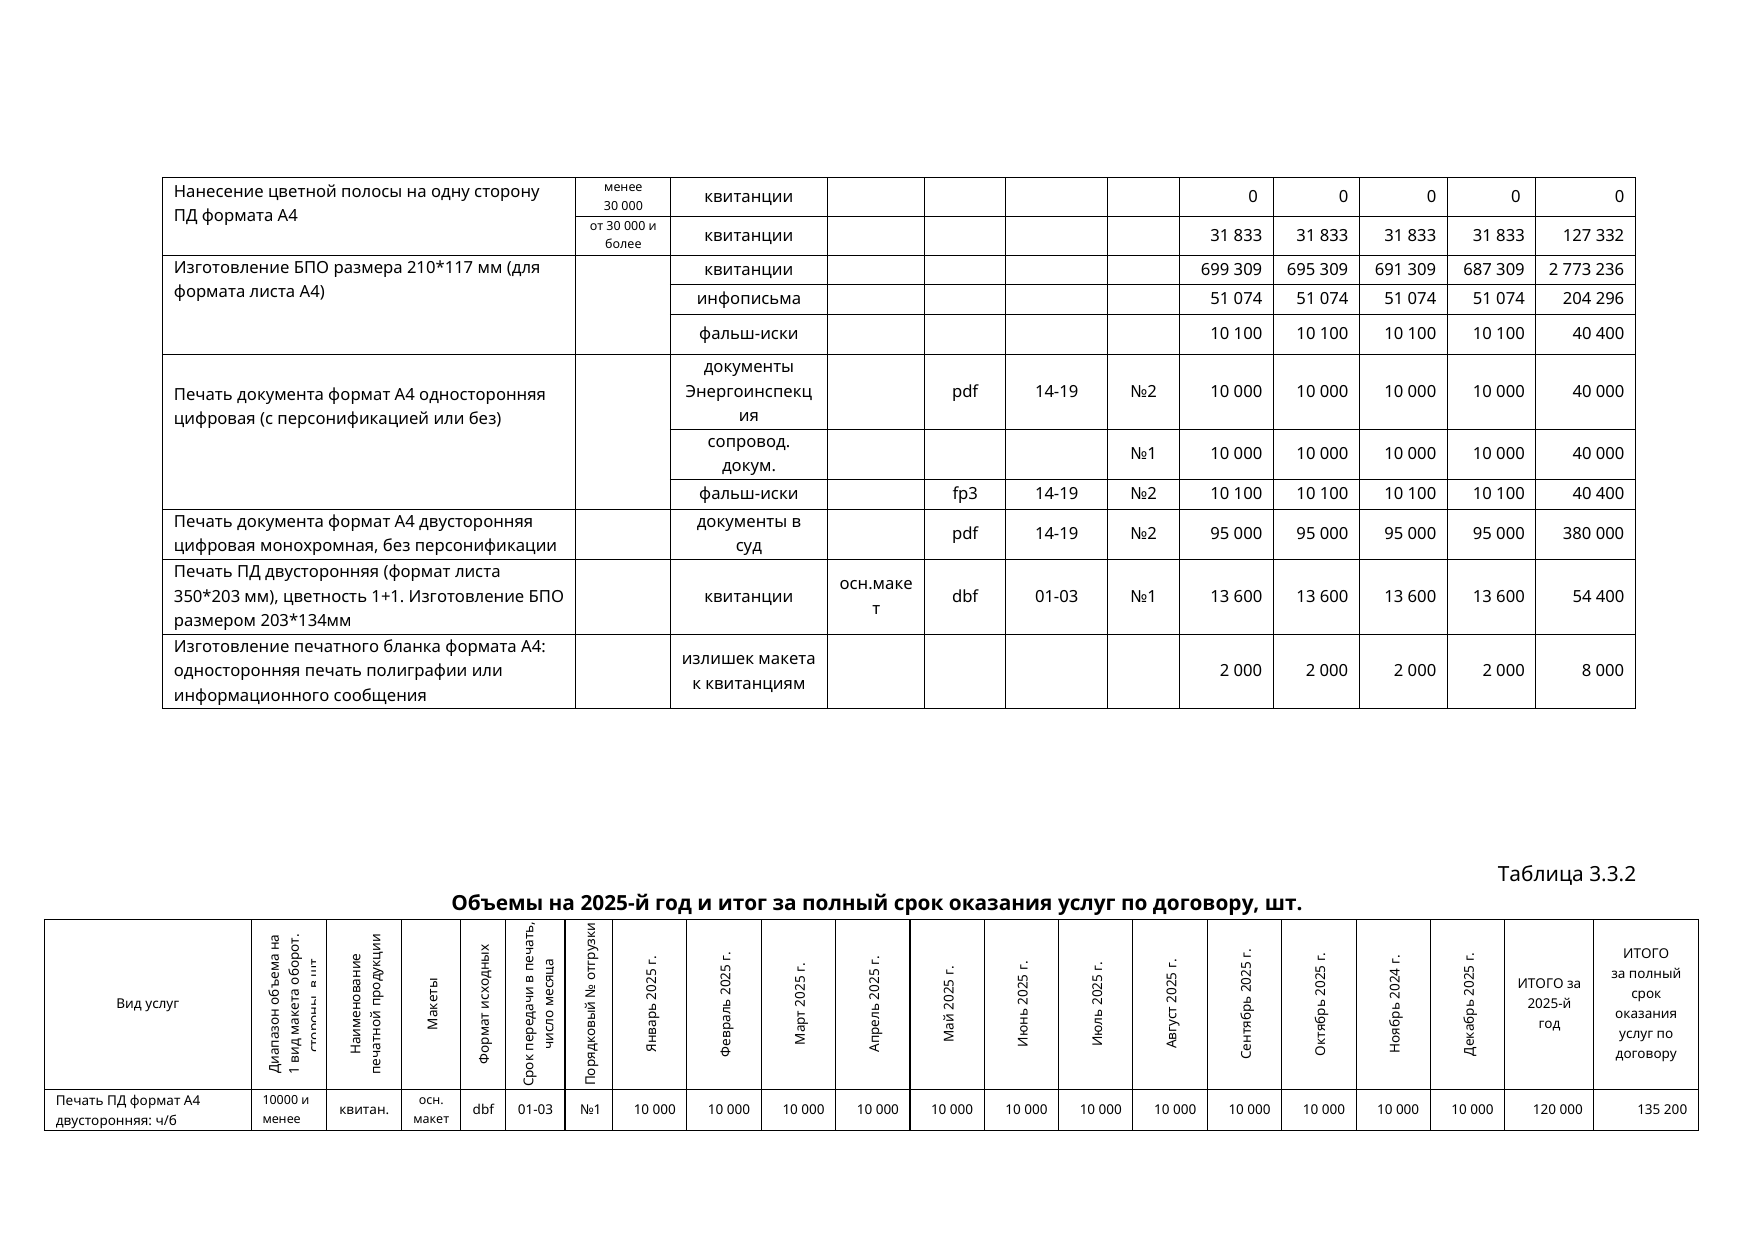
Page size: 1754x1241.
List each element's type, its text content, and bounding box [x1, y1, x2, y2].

table_cell [925, 217, 1005, 254]
table_cell №2 [1108, 355, 1179, 428]
table_cell [1006, 178, 1107, 216]
table_cell [925, 285, 1005, 314]
table_cell 10 000 [1059, 1090, 1132, 1130]
table_cell 51 074 [1448, 285, 1535, 314]
table_cell 13 600 [1360, 560, 1447, 633]
table_cell [1006, 635, 1107, 708]
table_cell 2 000 [1448, 635, 1535, 708]
table_cell от 30 000 и более [576, 217, 670, 254]
table_header Порядковый № отгрузки [566, 920, 612, 1089]
table_cell 0 [1180, 178, 1273, 216]
table_cell [1006, 256, 1107, 284]
table_cell 13 600 [1448, 560, 1535, 633]
table_cell [576, 355, 670, 508]
table_cell 10 000 [1360, 430, 1447, 479]
table_cell 40 400 [1536, 315, 1635, 354]
table_header Октябрь 2025 г. [1282, 920, 1356, 1089]
table_header Март 2025 г. [762, 920, 835, 1089]
text Объемы на 2025-й год и итог за полный срок оказания услуг по договору, шт. [118, 888, 1636, 916]
table_cell Нанесение цветной полосы на одну сторону ПД формата А4 [163, 178, 575, 254]
table_header Июнь 2025 г. [985, 920, 1058, 1089]
table_cell 40 000 [1536, 355, 1635, 428]
table_cell 127 332 [1536, 217, 1635, 254]
table_cell fp3 [925, 480, 1005, 508]
table_cell [828, 355, 924, 428]
table_header Срок передачи в печать, число месяца [506, 920, 564, 1089]
table_cell [1108, 315, 1179, 354]
table_cell 2 773 236 [1536, 256, 1635, 284]
table_cell 120 000 [1505, 1090, 1593, 1130]
table_header Май 2025 г. [911, 920, 984, 1089]
table_cell [828, 430, 924, 479]
table_header Август 2025 г. [1133, 920, 1207, 1089]
table_cell [1108, 178, 1179, 216]
table_cell [925, 430, 1005, 479]
table_cell [576, 560, 670, 633]
table_cell 14-19 [1006, 355, 1107, 428]
table_cell №1 [566, 1090, 612, 1130]
table_cell 10 000 [1357, 1090, 1430, 1130]
table_cell осн.макет [828, 560, 924, 633]
table_cell [576, 256, 670, 354]
table_cell Печать документа формат А4 двусторонняя цифровая монохромная, без персонификации [163, 510, 575, 559]
table_header Декабрь 2025 г. [1431, 920, 1504, 1089]
table_header Сентябрь 2025 г. [1208, 920, 1281, 1089]
table_cell менее 30 000 [576, 178, 670, 216]
table_cell №2 [1108, 510, 1179, 559]
table_cell 10 000 [1282, 1090, 1356, 1130]
table_cell 31 833 [1180, 217, 1273, 254]
table_cell 10 000 [1180, 430, 1273, 479]
table_cell Изготовление БПО размера 210*117 мм (для формата листа А4) [163, 256, 575, 354]
table_cell 2 000 [1274, 635, 1359, 708]
table_cell [925, 635, 1005, 708]
table_header ИТОГО за полный срок оказания услуг по договору [1594, 920, 1698, 1089]
table_cell [576, 510, 670, 559]
table_cell 10 000 [1274, 430, 1359, 479]
table_cell pdf [925, 355, 1005, 428]
table_cell 10 100 [1448, 315, 1535, 354]
table_cell 10 000 [1431, 1090, 1504, 1130]
table_cell dbf [925, 560, 1005, 633]
table_cell 95 000 [1360, 510, 1447, 559]
table_cell 13 600 [1274, 560, 1359, 633]
table_cell [1108, 635, 1179, 708]
table_cell 204 296 [1536, 285, 1635, 314]
table_cell 695 309 [1274, 256, 1359, 284]
table_cell 10 000 [1133, 1090, 1207, 1130]
table_cell 51 074 [1180, 285, 1273, 314]
table_cell [828, 256, 924, 284]
table_cell 10 000 [1180, 355, 1273, 428]
table_cell 2 000 [1360, 635, 1447, 708]
table_cell 31 833 [1360, 217, 1447, 254]
table_cell [1006, 217, 1107, 254]
table_header ИТОГО за 2025-й год [1505, 920, 1593, 1089]
table_cell №1 [1108, 560, 1179, 633]
table_cell 95 000 [1180, 510, 1273, 559]
table_cell [1006, 315, 1107, 354]
table_cell 687 309 [1448, 256, 1535, 284]
table_cell 699 309 [1180, 256, 1273, 284]
table_cell квитанции [671, 178, 827, 216]
table_cell 10 000 [613, 1090, 686, 1130]
table_cell [828, 285, 924, 314]
table_cell 10000 и менее [252, 1090, 326, 1130]
table_cell 13 600 [1180, 560, 1273, 633]
table_cell Изготовление печатного бланка формата А4: односторонняя печать полиграфии или информационного сообщения [163, 635, 575, 708]
table_cell [925, 315, 1005, 354]
table_cell [828, 510, 924, 559]
table_cell 10 000 [687, 1090, 761, 1130]
table_cell 10 000 [911, 1090, 984, 1130]
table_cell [45, 1090, 251, 1130]
table_cell Печать ПД двусторонняя (формат листа 350*203 мм), цветность 1+1. Изготовление БПО размером 203*134мм [163, 560, 575, 633]
table_cell квитанции [671, 217, 827, 254]
table_cell [925, 256, 1005, 284]
table_cell [828, 217, 924, 254]
table_cell 8 000 [1536, 635, 1635, 708]
table_cell 10 000 [1208, 1090, 1281, 1130]
table_cell 10 000 [985, 1090, 1058, 1130]
table_cell [576, 635, 670, 708]
table_cell 31 833 [1274, 217, 1359, 254]
table_cell [828, 178, 924, 216]
table_cell 0 [1274, 178, 1359, 216]
table_cell 51 074 [1360, 285, 1447, 314]
table_header Февраль 2025 г. [687, 920, 761, 1089]
table_cell [925, 178, 1005, 216]
table_cell фальш-иски [671, 315, 827, 354]
table_cell №1 [1108, 430, 1179, 479]
table_cell [828, 315, 924, 354]
table_cell 0 [1536, 178, 1635, 216]
table_header Наименование печатной продукции [327, 920, 401, 1089]
table_cell 51 074 [1274, 285, 1359, 314]
table_header Диапазон объема на 1 вид макета оборот. стороны, в шт. [252, 920, 326, 1089]
table_cell квитанции [671, 560, 827, 633]
table_cell квитан. [327, 1090, 401, 1130]
table_cell 95 000 [1448, 510, 1535, 559]
table_cell 10 100 [1360, 480, 1447, 508]
table_cell 10 000 [1448, 355, 1535, 428]
table_cell 10 100 [1274, 315, 1359, 354]
table_cell 691 309 [1360, 256, 1447, 284]
table_cell 31 833 [1448, 217, 1535, 254]
table_cell 10 100 [1180, 315, 1273, 354]
table_cell dbf [461, 1090, 505, 1130]
table_cell документы в суд [671, 510, 827, 559]
table_cell квитанции [671, 256, 827, 284]
table_header Макеты [402, 920, 460, 1089]
table_cell 10 100 [1448, 480, 1535, 508]
table_cell 10 100 [1180, 480, 1273, 508]
table_cell 14-19 [1006, 480, 1107, 508]
table_cell 10 100 [1360, 315, 1447, 354]
table_cell 40 400 [1536, 480, 1635, 508]
table_header Ноябрь 2024 г. [1357, 920, 1430, 1089]
table_cell [1108, 256, 1179, 284]
table_cell излишек макета к квитанциям [671, 635, 827, 708]
table_cell [1006, 285, 1107, 314]
table_cell 2 000 [1180, 635, 1273, 708]
table_cell 40 000 [1536, 430, 1635, 479]
table_cell [828, 635, 924, 708]
table_cell 01-03 [506, 1090, 564, 1130]
table_cell 10 000 [762, 1090, 835, 1130]
table_cell [828, 480, 924, 508]
table_cell фальш-иски [671, 480, 827, 508]
text Таблица 3.3.2 [118, 859, 1636, 888]
table_cell сопровод. докум. [671, 430, 827, 479]
table_cell документы Энергоинспекция [671, 355, 827, 428]
table_cell 10 100 [1274, 480, 1359, 508]
table_cell 14-19 [1006, 510, 1107, 559]
table_cell [1006, 430, 1107, 479]
table_cell [1108, 285, 1179, 314]
table_header Январь 2025 г. [613, 920, 686, 1089]
table_cell 10 000 [1274, 355, 1359, 428]
table_cell 135 200 [1594, 1090, 1698, 1130]
table_cell Печать документа формат А4 односторонняя цифровая (с персонификацией или без) [163, 355, 575, 508]
table_cell 95 000 [1274, 510, 1359, 559]
table_cell 10 000 [836, 1090, 909, 1130]
table_cell 10 000 [1360, 355, 1447, 428]
table_header Апрель 2025 г. [836, 920, 909, 1089]
table_cell 10 000 [1448, 430, 1535, 479]
table_header Вид услуг [45, 920, 251, 1089]
table_cell инфописьма [671, 285, 827, 314]
table_cell 01-03 [1006, 560, 1107, 633]
table_header Июль 2025 г. [1059, 920, 1132, 1089]
table_cell №2 [1108, 480, 1179, 508]
table_cell 0 [1360, 178, 1447, 216]
table_cell 0 [1448, 178, 1535, 216]
table_cell pdf [925, 510, 1005, 559]
table_cell [1108, 217, 1179, 254]
table_cell осн. макет [402, 1090, 460, 1130]
table_header Формат исходных данных [461, 920, 505, 1089]
table_cell 380 000 [1536, 510, 1635, 559]
table_cell 54 400 [1536, 560, 1635, 633]
